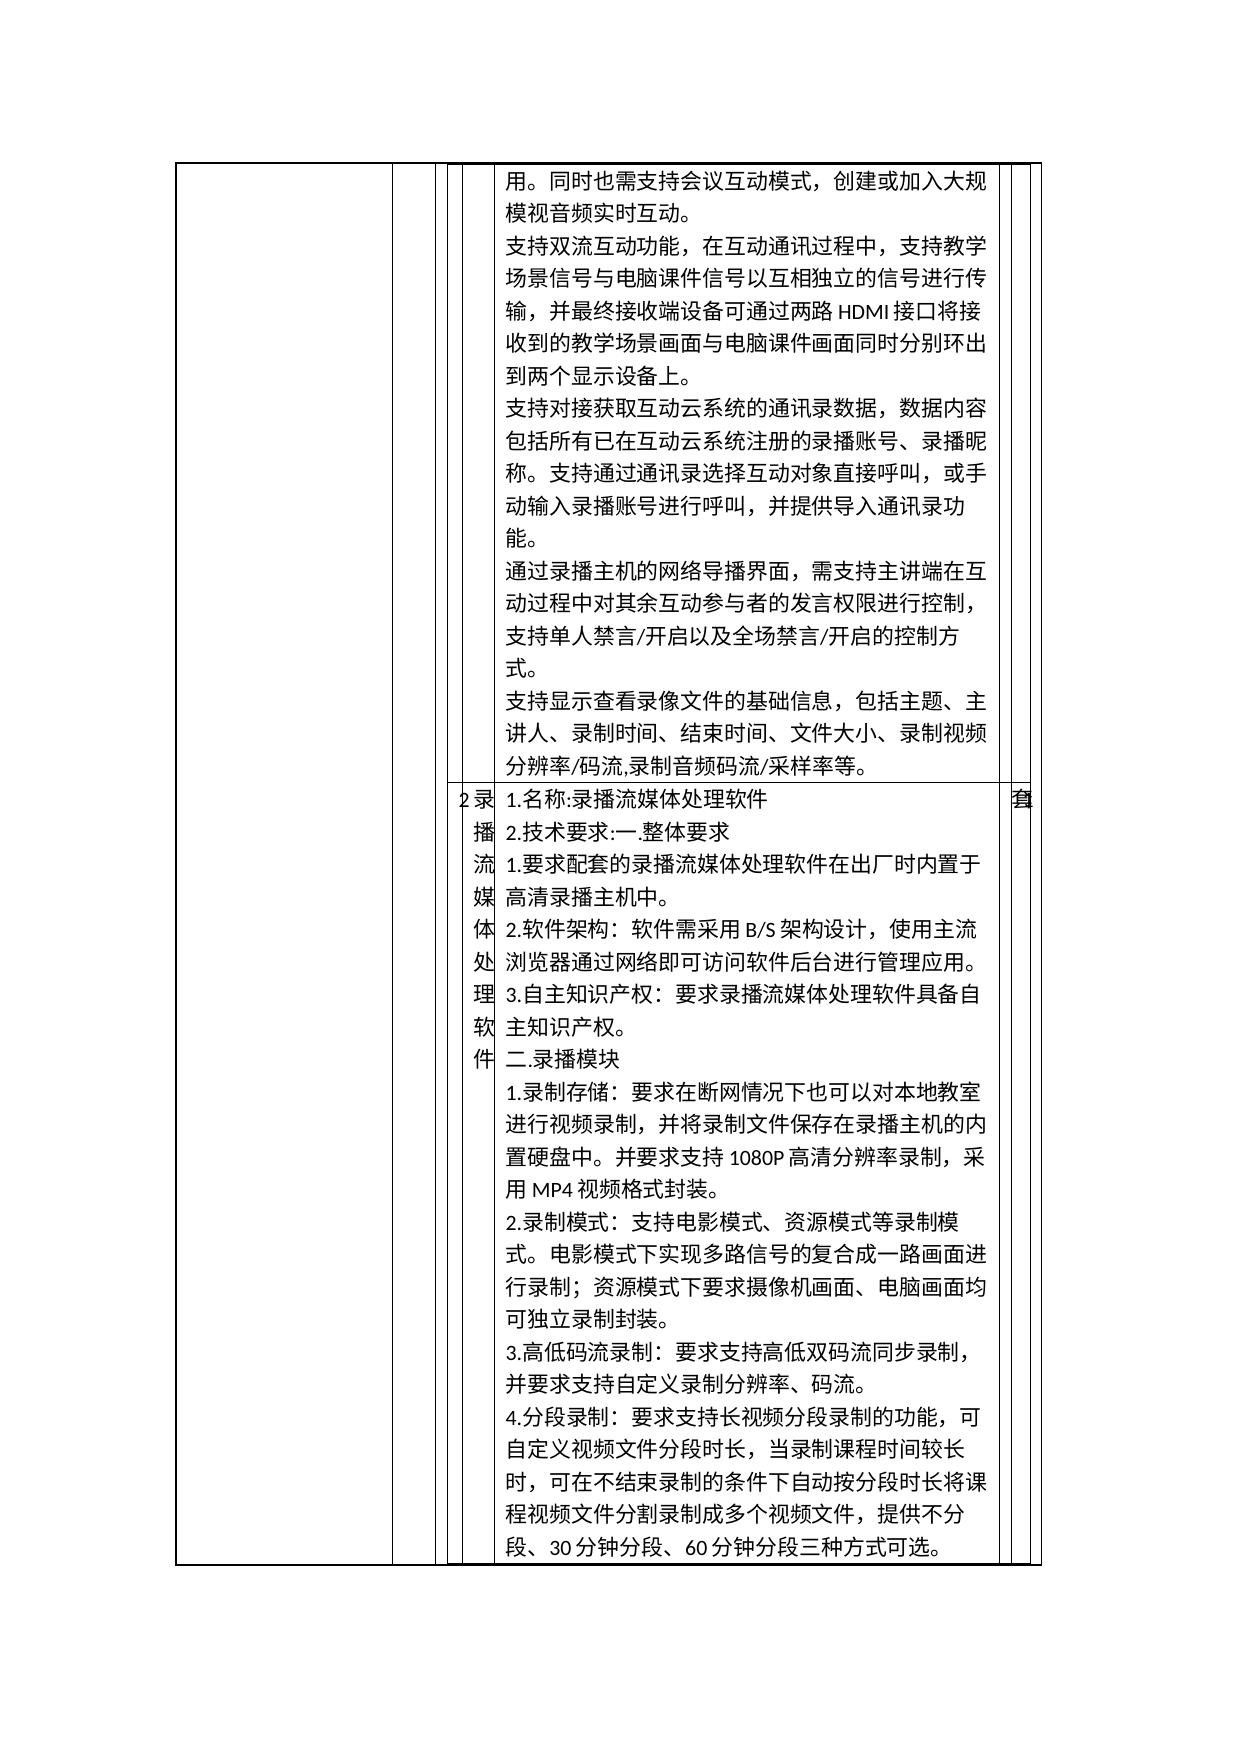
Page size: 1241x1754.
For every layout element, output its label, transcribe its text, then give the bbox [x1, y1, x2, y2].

table_cell 1 [393, 164, 435, 1564]
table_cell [1031, 164, 1041, 1564]
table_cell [436, 164, 447, 1564]
table_cell [177, 164, 392, 1564]
